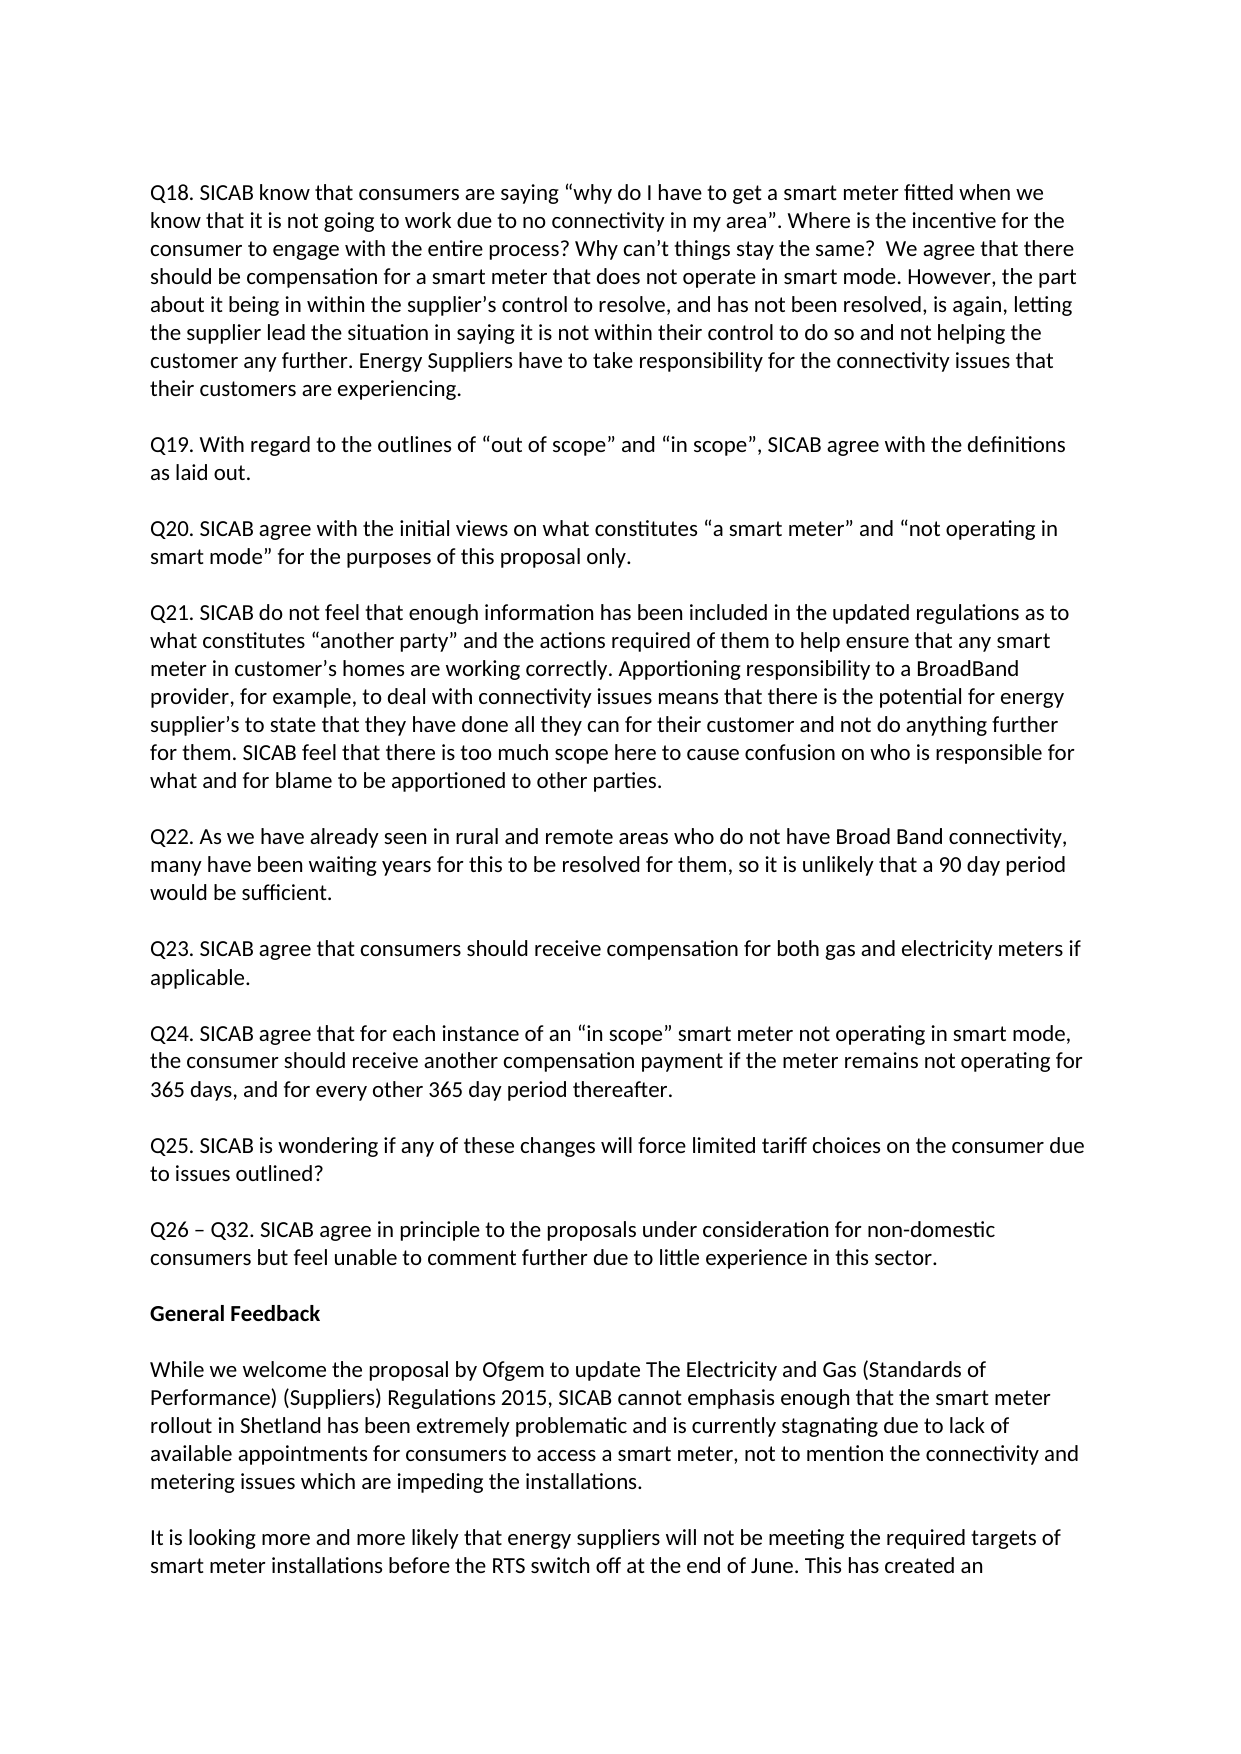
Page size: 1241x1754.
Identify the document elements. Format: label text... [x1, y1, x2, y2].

text Q24. SICAB agree that for each instance of an “in scope” smart meter not operating in smart mode, the consumer should receive another compensation payment if the meter remains not operating for 365 days, and for every other 365 day period thereafter. [150, 1019, 1090, 1103]
text While we welcome the proposal by Ofgem to update The Electricity and Gas (Standards of Performance) (Suppliers) Regulations 2015, SICAB cannot emphasis enough that the smart meter rollout in Shetland has been extremely problematic and is currently stagnating due to lack of available appointments for consumers to access a smart meter, not to mention the connectivity and metering issues which are impeding the installations. [150, 1355, 1090, 1495]
text Q21. SICAB do not feel that enough information has been included in the updated regulations as to what constitutes “another party” and the actions required of them to help ensure that any smart meter in customer’s homes are working correctly. Apportioning responsibility to a BroadBand provider, for example, to deal with connectivity issues means that there is the potential for energy supplier’s to state that they have done all they can for their customer and not do anything further for them. SICAB feel that there is too much scope here to cause confusion on who is responsible for what and for blame to be apportioned to other parties. [150, 598, 1090, 794]
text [150, 1523, 1090, 1579]
text Q19. With regard to the outlines of “out of scope” and “in scope”, SICAB agree with the definitions as laid out. [150, 430, 1090, 486]
text Q26 – Q32. SICAB agree in principle to the proposals under consideration for non-domestic consumers but feel unable to comment further due to little experience in this sector. [150, 1215, 1090, 1271]
text Q22. As we have already seen in rural and remote areas who do not have Broad Band connectivity, many have been waiting years for this to be resolved for them, so it is unlikely that a 90 day period would be sufficient. [150, 822, 1090, 907]
text Q18. SICAB know that consumers are saying “why do I have to get a smart meter fitted when we know that it is not going to work due to no connectivity in my area”. Where is the incentive for the consumer to engage with the entire process? Why can’t things stay the same? We agree that there should be compensation for a smart meter that does not operate in smart mode. However, the part about it being in within the supplier’s control to resolve, and has not been resolved, is again, letting the supplier lead the situation in saying it is not within their control to do so and not helping the customer any further. Energy Suppliers have to take responsibility for the connectivity issues that their customers are experiencing. [150, 178, 1090, 402]
text Q23. SICAB agree that consumers should receive compensation for both gas and electricity meters if applicable. [150, 934, 1090, 991]
text Q25. SICAB is wondering if any of these changes will force limited tariff choices on the consumer due to issues outlined? [150, 1131, 1090, 1187]
text Q20. SICAB agree with the initial views on what constitutes “a smart meter” and “not operating in smart mode” for the purposes of this proposal only. [150, 514, 1090, 570]
text General Feedback [150, 1299, 1090, 1327]
